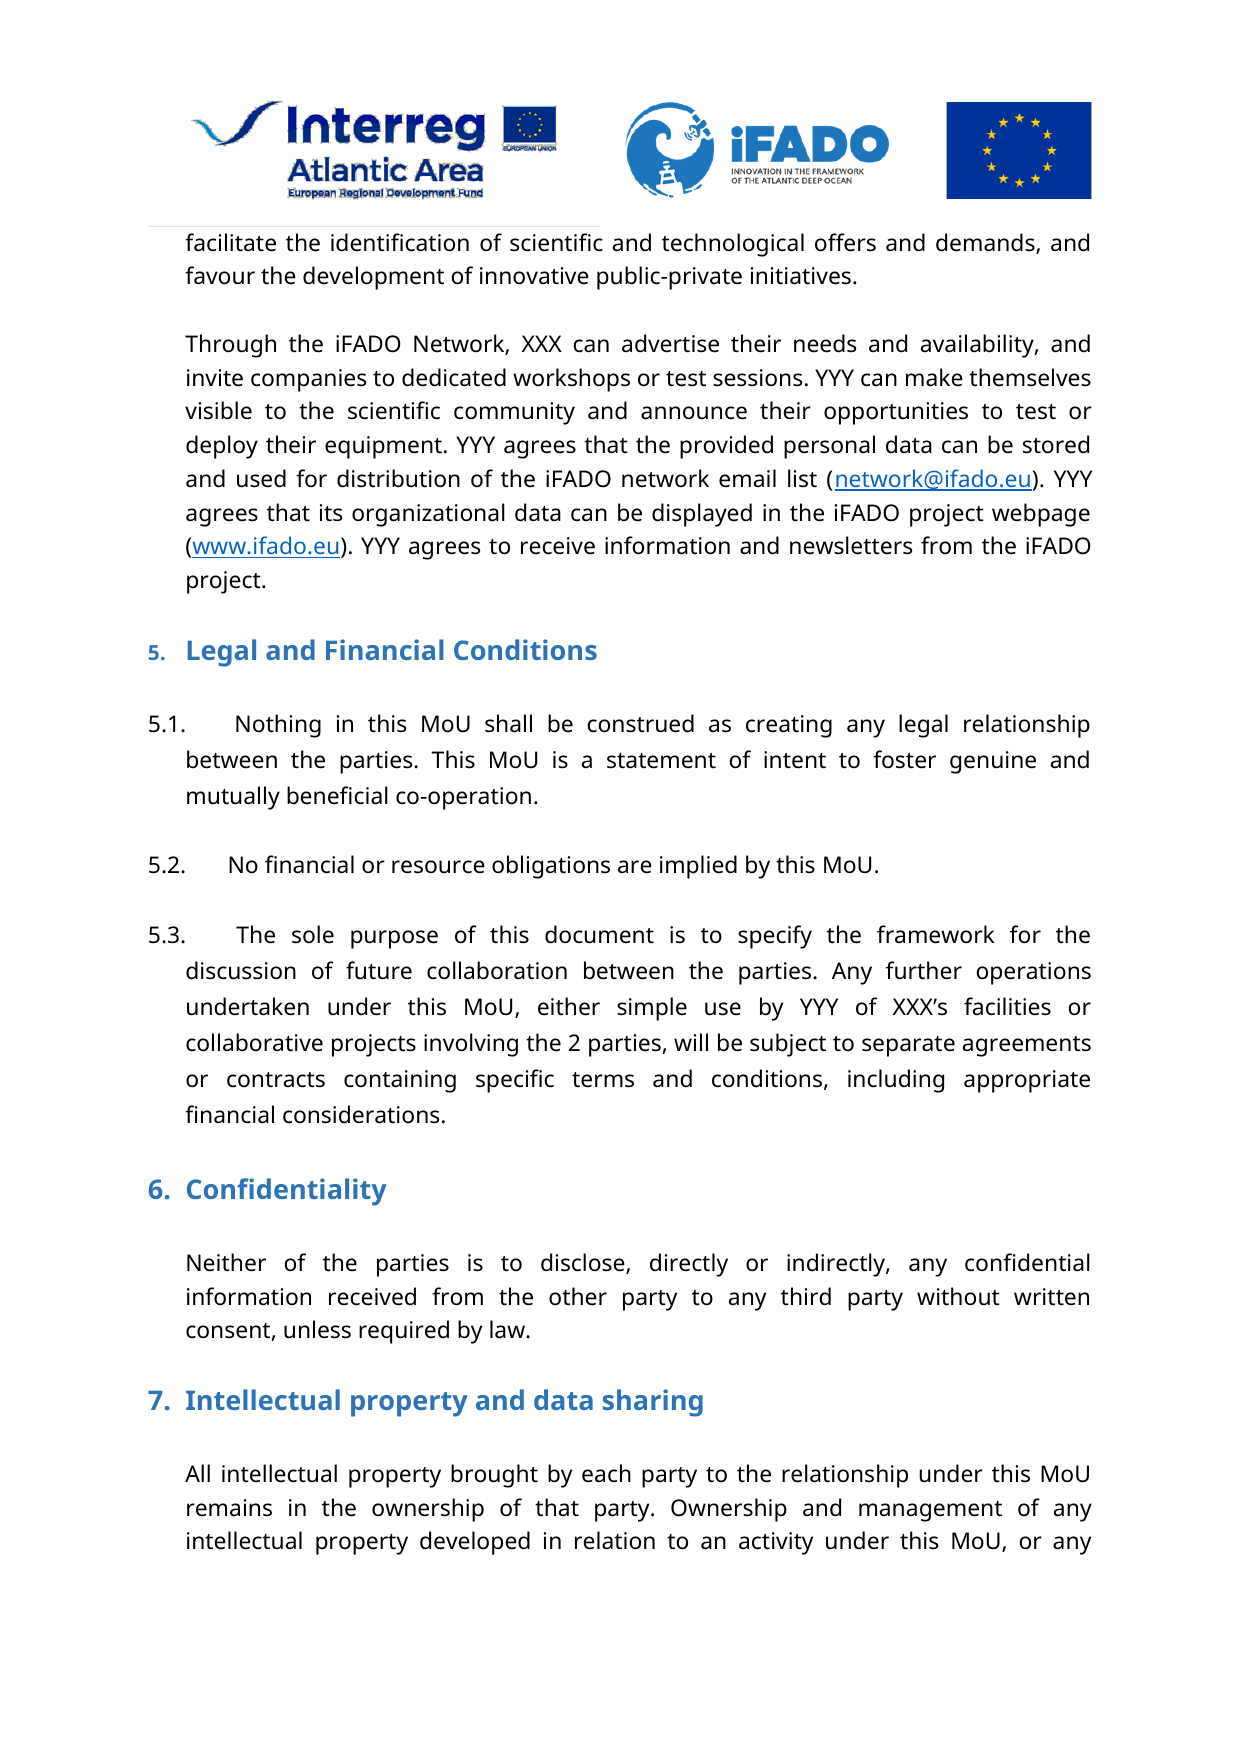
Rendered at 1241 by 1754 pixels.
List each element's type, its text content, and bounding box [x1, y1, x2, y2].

picture [147, 73, 1092, 227]
list Intellectual property and data sharing [148, 1382, 1092, 1418]
list Nothing in this MoU shall be construed as creating any legal relationship between the parties. This MoU is a statement of intent to foster genuine and mutually beneficial co-operation. [148, 708, 1092, 811]
list Through the iFADO Network, XXX can advertise their needs and availability, and invite companies to dedicated workshops or test sessions. YYY can make themselves visible to the scientific community and announce their opportunities to test or deploy their equipment. YYY agrees that the provided personal data can be stored and used for distribution of the iFADO network email list (network@ifado.eu). YYY agrees that its organizational data can be displayed in the iFADO project webpage (www.ifado.eu). YYY agrees to receive information and newsletters from the iFADO project. [185, 328, 1092, 595]
list Confidentiality [148, 1171, 1092, 1207]
list Legal and Financial Conditions [148, 632, 1092, 668]
list The sole purpose of this document is to specify the framework for the discussion of future collaboration between the parties. Any further operations undertaken under this MoU, either simple use by YYY of XXX’s facilities or collaborative projects involving the 2 parties, will be subject to separate agreements or contracts containing specific terms and conditions, including appropriate financial considerations. [148, 919, 1092, 1130]
list Neither of the parties is to disclose, directly or indirectly, any confidential information received from the other party to any third party without written consent, unless required by law. [185, 1247, 1092, 1345]
list No financial or resource obligations are implied by this MoU. [148, 849, 1092, 881]
